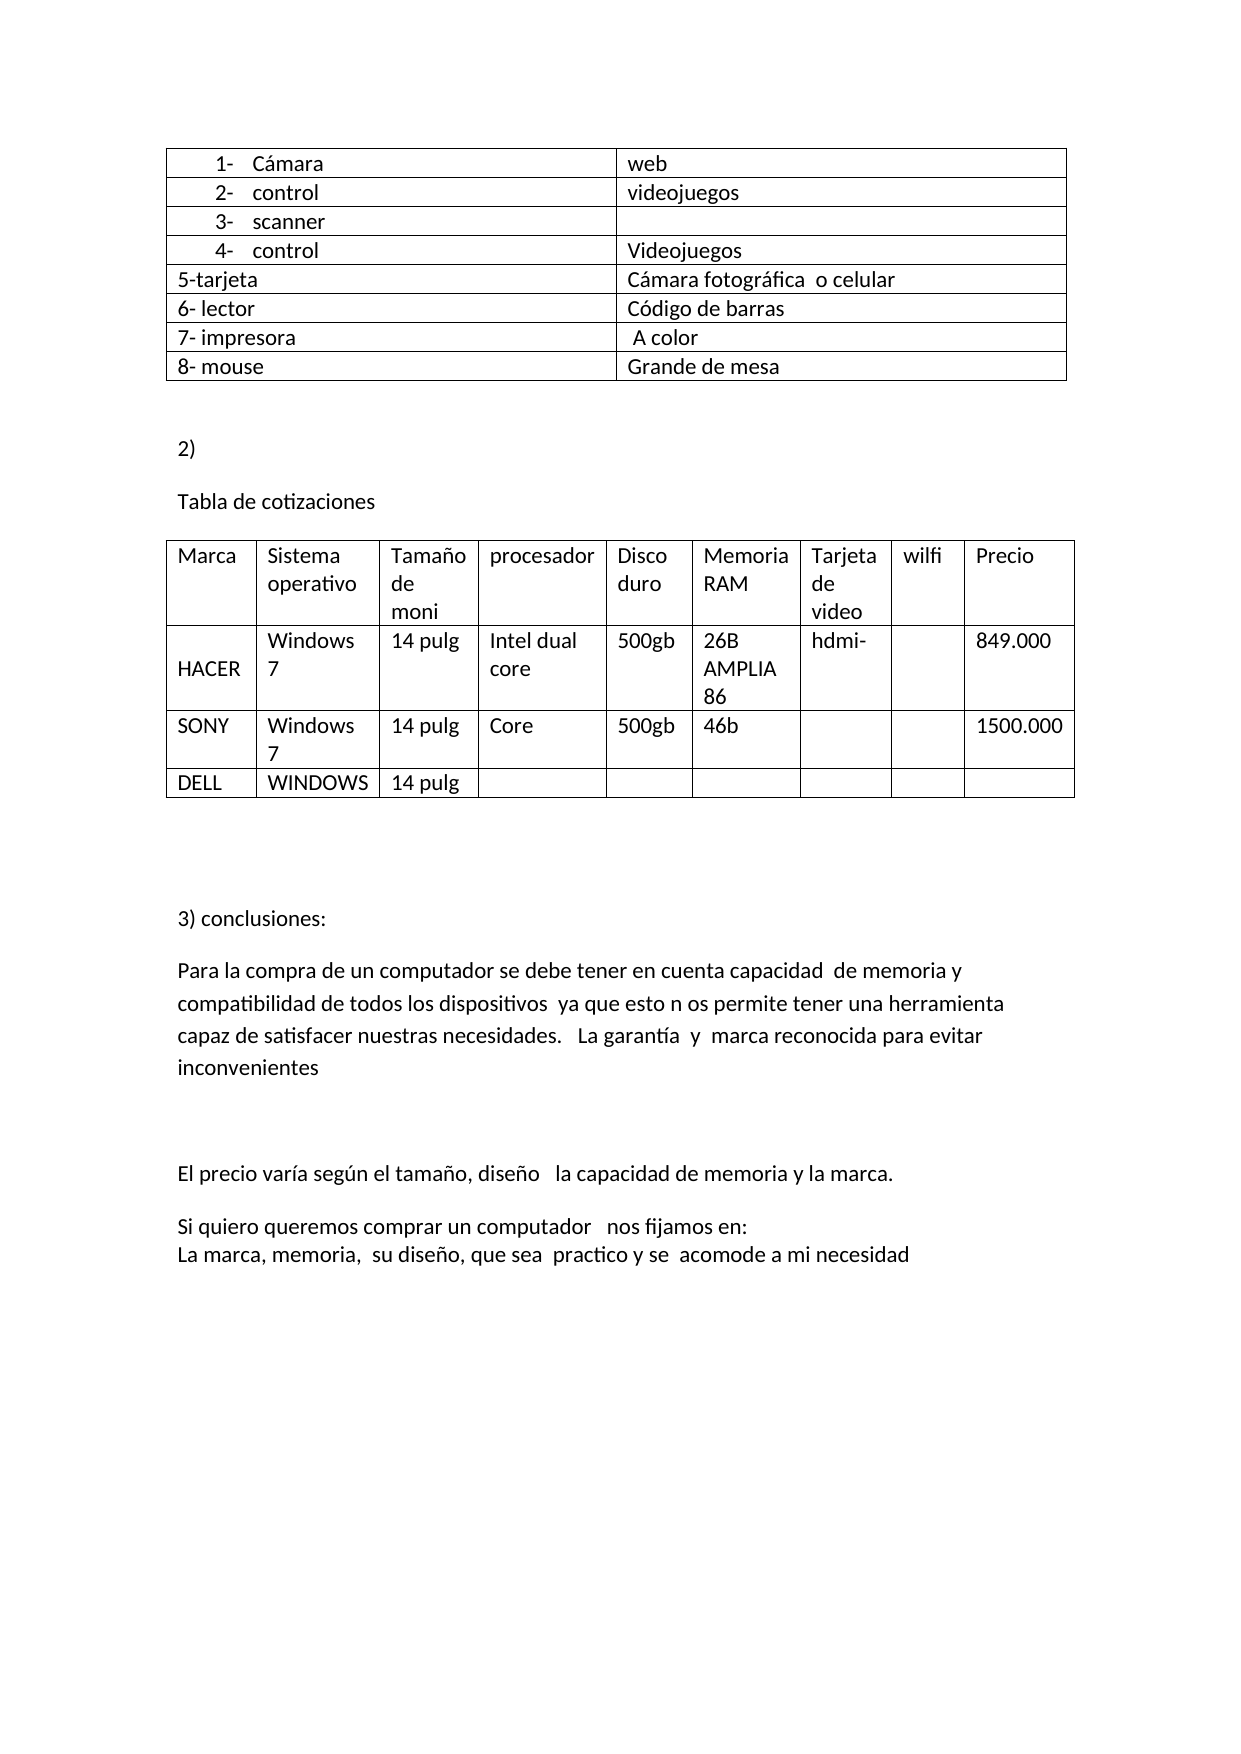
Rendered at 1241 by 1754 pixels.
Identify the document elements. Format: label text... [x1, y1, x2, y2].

table_cell 8- mouse [167, 352, 616, 380]
table_cell [801, 711, 891, 767]
table_cell Core [479, 711, 606, 767]
table_header Disco duro [607, 541, 692, 625]
table_cell [965, 769, 1074, 797]
table_header Sistema operativo [257, 541, 379, 625]
table_cell [801, 769, 891, 797]
table_cell scanner [167, 207, 616, 235]
table_cell 7- impresora [167, 323, 616, 351]
table_cell HACER [167, 626, 256, 710]
table_cell Windows 7 [257, 711, 379, 767]
table_cell SONY [167, 711, 256, 767]
text Tabla de cotizaciones [177, 487, 1063, 515]
table_cell 26B AMPLIA 86 [693, 626, 800, 710]
text 2) [177, 434, 1063, 462]
table_cell 500gb [607, 626, 692, 710]
table_cell 14 pulg [380, 769, 478, 797]
text Si quiero queremos comprar un computador nos fijamos en: [177, 1212, 1063, 1240]
table_header Precio [965, 541, 1074, 625]
table_header procesador [479, 541, 606, 625]
text 3) conclusiones: [177, 904, 1063, 932]
table_cell [892, 711, 964, 767]
table_header Memoria RAM [693, 541, 800, 625]
table_cell Windows 7 [257, 626, 379, 710]
table_header Marca [167, 541, 256, 625]
table_cell control [167, 236, 616, 264]
table_cell [607, 769, 692, 797]
table_cell 14 pulg [380, 711, 478, 767]
table_cell 849.000 [965, 626, 1074, 710]
table_cell 46b [693, 711, 800, 767]
table_header wilfi [892, 541, 964, 625]
table_header Cámara [167, 149, 616, 177]
text La marca, memoria, su diseño, que sea practico y se acomode a mi necesidad [177, 1240, 1063, 1268]
table_cell Videojuegos [617, 236, 1066, 264]
table_cell [693, 769, 800, 797]
table_cell 500gb [607, 711, 692, 767]
table_cell control [167, 178, 616, 206]
table_cell 5-tarjeta [167, 265, 616, 293]
table_cell Cámara fotográfica o celular [617, 265, 1066, 293]
table_cell Intel dual core [479, 626, 606, 710]
table_header web [617, 149, 1066, 177]
table_cell videojuegos [617, 178, 1066, 206]
table_cell 1500.000 [965, 711, 1074, 767]
table_cell WINDOWS [257, 769, 379, 797]
table_cell 14 pulg [380, 626, 478, 710]
table_cell [479, 769, 606, 797]
table_cell hdmi- [801, 626, 891, 710]
text El precio varía según el tamaño, diseño la capacidad de memoria y la marca. [177, 1159, 1063, 1187]
table_cell DELL [167, 769, 256, 797]
table_cell [617, 207, 1066, 235]
table_cell Código de barras [617, 294, 1066, 322]
table_header Tarjeta de video [801, 541, 891, 625]
text Para la compra de un computador se debe tener en cuenta capacidad de memoria y compatibilidad de todos los dispositivos ya que esto n os permite tener una herramienta capaz de satisfacer nuestras necesidades. La garantía y marca reconocida para evitar inconvenientes [177, 957, 1063, 1081]
table_cell Grande de mesa [617, 352, 1066, 380]
table_header Tamaño de moni [380, 541, 478, 625]
table_cell A color [617, 323, 1066, 351]
table_cell [892, 626, 964, 710]
table_cell 6- lector [167, 294, 616, 322]
table_cell [892, 769, 964, 797]
